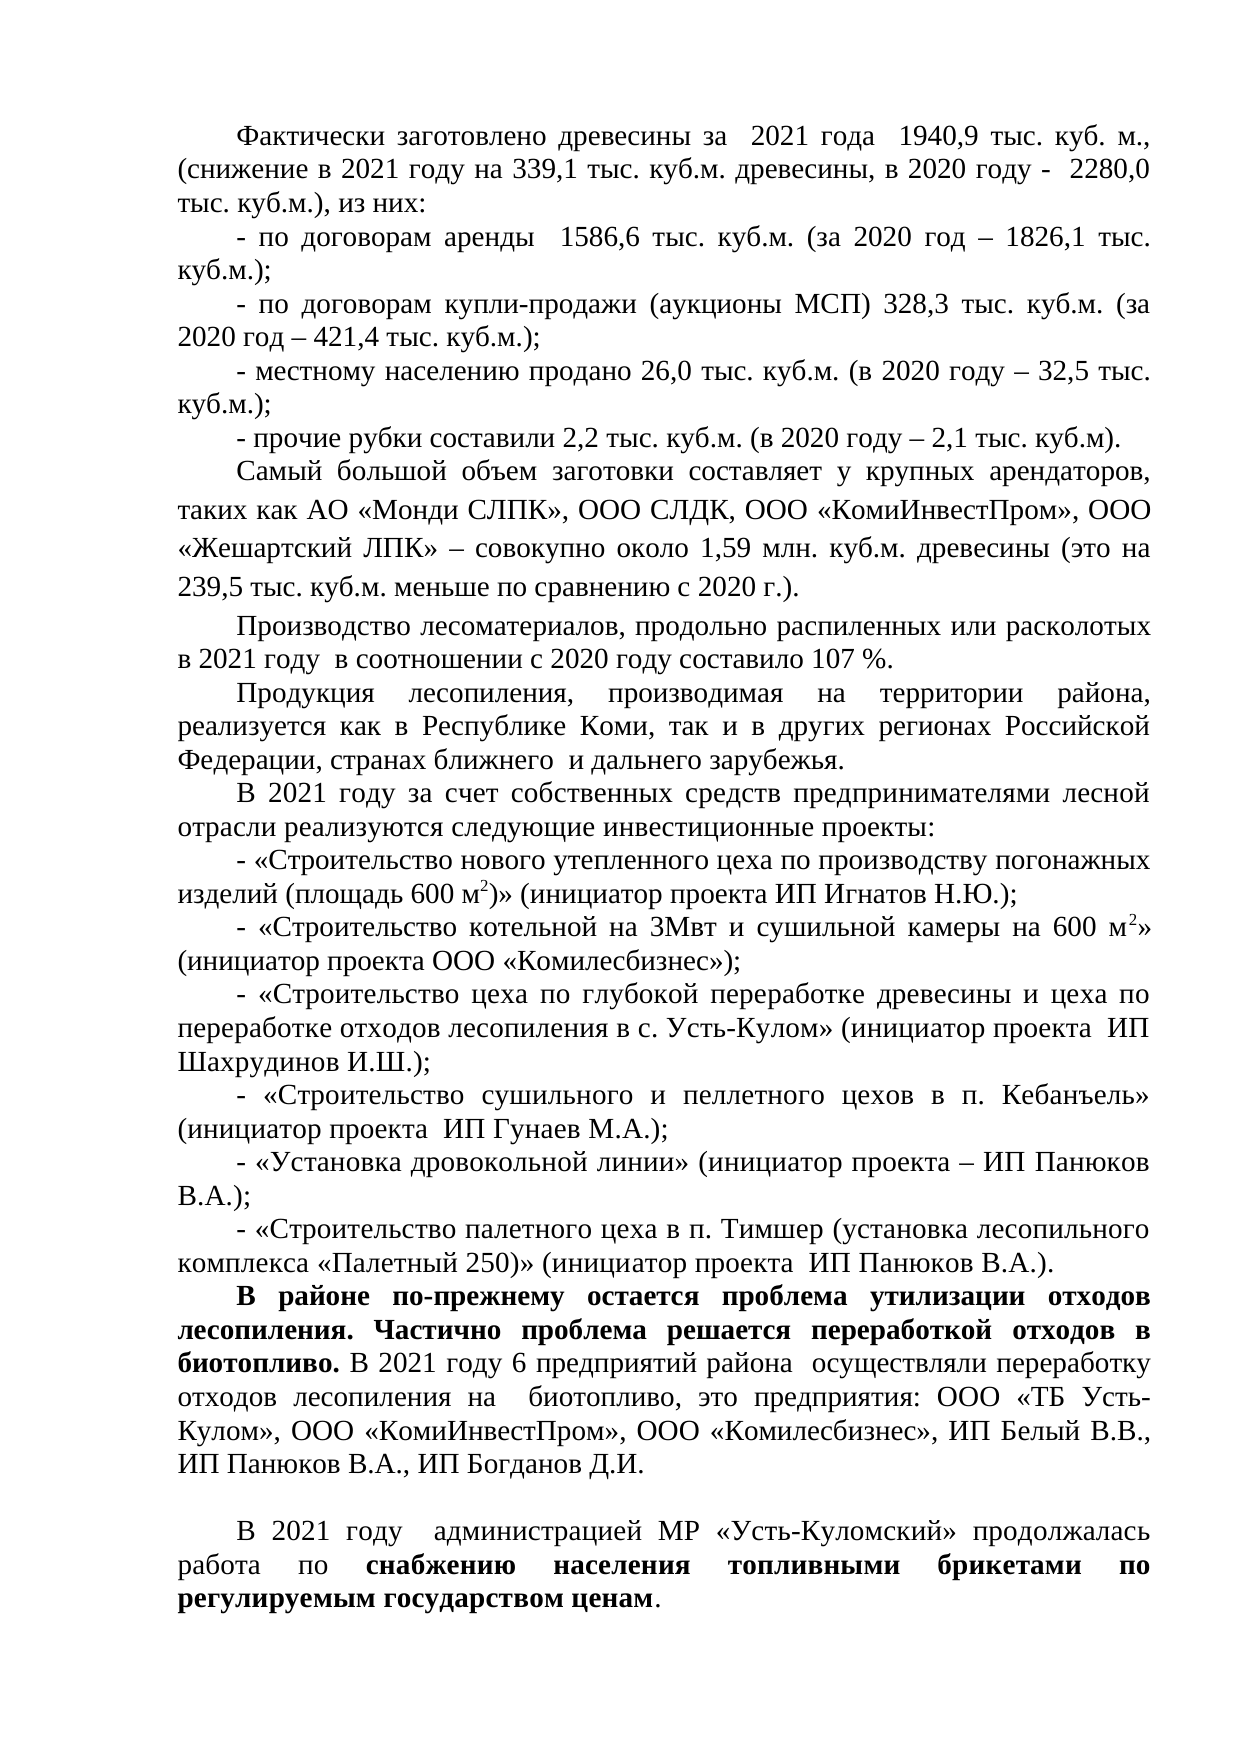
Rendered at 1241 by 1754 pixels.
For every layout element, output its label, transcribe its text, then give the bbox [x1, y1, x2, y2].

text - местному населению продано 26,0 тыс. куб.м. (в 2020 году – 32,5 тыс. куб.м.); [177, 353, 1152, 420]
text - «Строительство палетного цеха в п. Тимшер (установка лесопильного комплекса «Палетный 250)» (инициатор проекта ИП Панюков В.А.). [177, 1211, 1152, 1278]
text Самый большой объем заготовки составляет у крупных арендаторов, таких как АО «Монди СЛПК», ООО СЛДК, ООО «КомиИнвестПром», ООО «Жешартский ЛПК» – совокупно около 1,59 млн. куб.м. древесины (это на 239,5 тыс. куб.м. меньше по сравнению с 2020 г.). [177, 453, 1152, 603]
text - по договорам аренды 1586,6 тыс. куб.м. (за 2020 год – 1826,1 тыс. куб.м.); [177, 219, 1152, 286]
text - по договорам купли-продажи (аукционы МСП) 328,3 тыс. куб.м. (за 2020 год – 421,4 тыс. куб.м.); [177, 286, 1152, 353]
text - «Строительство цеха по глубокой переработке древесины и цеха по переработке отходов лесопиления в с. Усть-Кулом» (инициатор проекта ИП Шахрудинов И.Ш.); [177, 977, 1152, 1077]
text Производство лесоматериалов, продольно распиленных или расколотых в 2021 году в соотношении с 2020 году составило 107 %. [177, 608, 1152, 675]
text - «Установка дровокольной линии» (инициатор проекта – ИП Панюков В.А.); [177, 1144, 1152, 1211]
text - «Строительство сушильного и пеллетного цехов в п. Кебанъель» (инициатор проекта ИП Гунаев М.А.); [177, 1077, 1152, 1144]
text - «Строительство нового утепленного цеха по производству погонажных изделий (площадь 600 м2)» (инициатор проекта ИП Игнатов Н.Ю.); [177, 842, 1152, 909]
text Фактически заготовлено древесины за 2021 года 1940,9 тыс. куб. м., (снижение в 2021 году на 339,1 тыс. куб.м. древесины, в 2020 году - 2280,0 тыс. куб.м.), из них: [177, 118, 1152, 219]
text - «Строительство котельной на 3Мвт и сушильной камеры на 600 м2» (инициатор проекта ООО «Комилесбизнес»); [177, 909, 1152, 977]
text В 2021 году за счет собственных средств предпринимателями лесной отрасли реализуются следующие инвестиционные проекты: [177, 775, 1152, 842]
text - прочие рубки составили 2,2 тыс. куб.м. (в 2020 году – 2,1 тыс. куб.м). [177, 420, 1152, 453]
text В районе по-прежнему остается проблема утилизации отходов лесопиления. Частично проблема решается переработкой отходов в биотопливо. В 2021 году 6 предприятий района осуществляли переработку отходов лесопиления на биотопливо, это предприятия: ООО «ТБ Усть-Кулом», ООО «КомиИнвестПром», ООО «Комилесбизнес», ИП Белый В.В., ИП Панюков В.А., ИП Богданов Д.И. [177, 1278, 1152, 1480]
text Продукция лесопиления, производимая на территории района, реализуется как в Республике Коми, так и в других регионах Российской Федерации, странах ближнего и дальнего зарубежья. [177, 675, 1152, 775]
text В 2021 году администрацией МР «Усть-Куломский» продолжалась работа по снабжению населения топливными брикетами по регулируемым государством ценам. [177, 1513, 1152, 1614]
